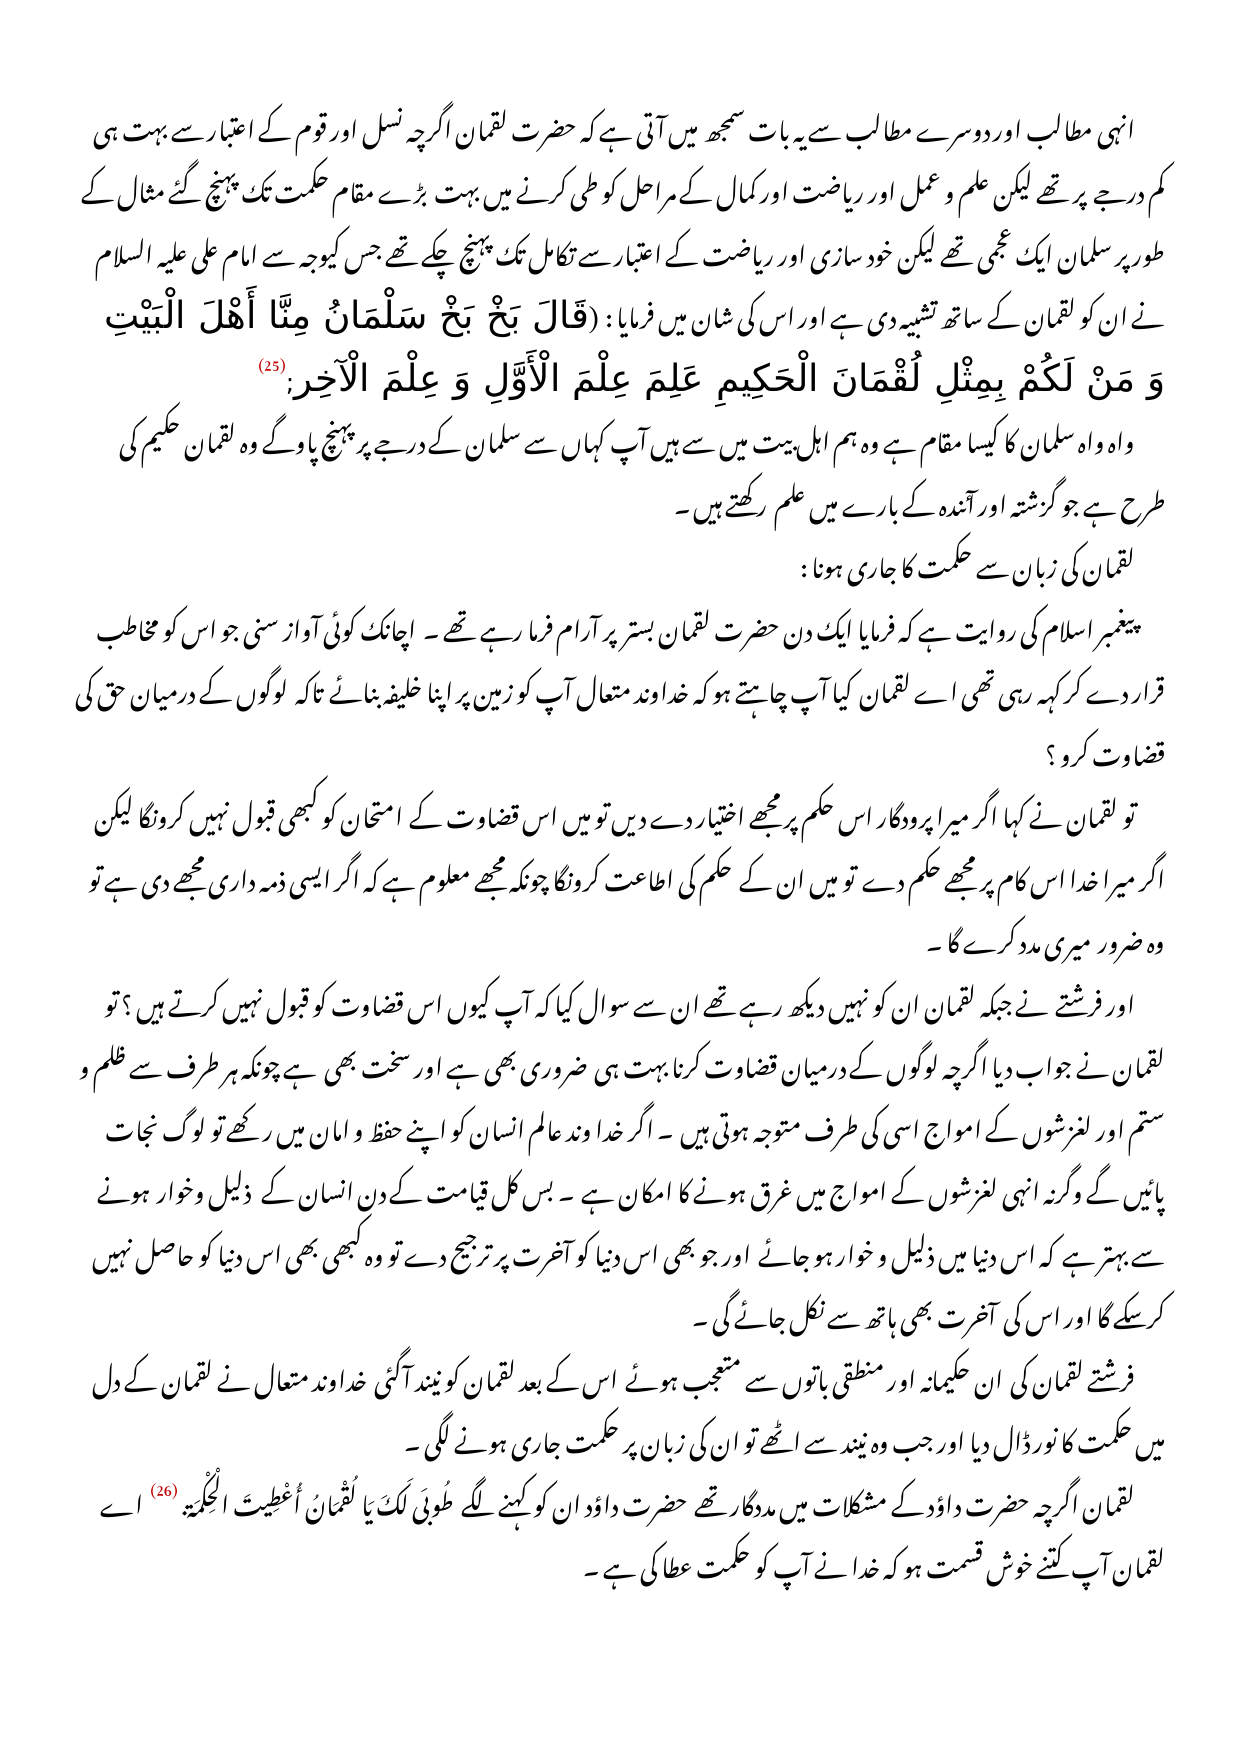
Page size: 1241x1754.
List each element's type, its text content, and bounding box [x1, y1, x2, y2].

text لقمان کی زبان سے حکمت کا جاری ہونا : [75, 531, 1165, 594]
text فرشتے لقمان کی ان حکیمانہ اور منطقی باتوں سے متعجب ہو‏‏‏ئے اس کے بعد لقمان کو نیند آگئی خداوند متعال نے لقمان کے دل میں حکمت کا نور ڈال دیا اور جب وہ نیند سے اٹھے تو ان کی زبان پر حکمت جاری ہونے لگی ۔ [75, 1344, 1165, 1469]
text تو لقمان نے کہا اگر میرا پرودگار اس حکم پر مجھے اختیار دے دیں تو میں اس قضاوت کے امتحان کو کبھی قبول نہیں کرونگا لیکن اگر میرا خدا اس کام پر مجھے حکم دے تو میں ان کے حکم کی اطاعت کرونگا چونکہ مجھے معلوم ہے کہ اگر ایسی ذمہ داری مجھے دی ہے تو وہ ضرور میری مدد کرے گا ۔ [75, 781, 1165, 969]
text اور فرشتے نے جبکہ لقمان ان کو نہیں دیکھ رہے تھے ان سے سوال کیا کہ آپ کیوں اس قضاوت کو قبول نہیں کرتے ہیں ؟ تو لقمان نے جواب دیا اگرچہ لوگوں کے درمیان قضاوت کرنا بہت ہی ضروری بھی ہے اور سخت بھی ہے چونکہ ہر طرف سے ظلم و ستم اور لغزشوں کے امواج اسی کی طرف متوجہ ہوتی ہیں ۔ اگر خدا وند عالم انسان کو اپنے حفظ و امان میں رکھے تو لوگ نجات پا‏‏‏ئیں گے وگرنہ انہی لغزشوں کے امواج میں غرق ہونے کا امکان ہے ۔ بس کل قیامت کے دن انسان کے ذلیل وخوار ہونے سے بہتر ہے کہ اس دنیا میں ذلیل و خوار ہو جا‏‏‏ئے اور جو بھی اس دنیا کو آخرت پر ترجیح دے تو وہ کبھی بھی اس دنیا کو حاصل نہیں کرسکے گا اور اس کی آخرت بھی ہاتھ سے نکل جا‏‏‏ئے گی ۔ [75, 969, 1165, 1344]
text انہی مطالب اور دوسرے مطالب سے یہ بات سمجھ میں آتی ہے کہ حضرت لقمان اگرچہ نسل اور قوم کے اعتبار سے بہت ہی کم درجے پر تھے لیکن علم و عمل اور ریاضت اور کمال کے مراحل کو طی کرنے میں بہت بڑے مقام حکمت تک پہنچ گئے مثال کے طور پر سلمان ایک عجمی تھے لیکن خود سازی اور ریاضت کے اعتبار سے تکامل تک پہنچ چکے تھے جس کیوجہ سے امام علی علیہ السلام نے ان کو لقمان کے ساتھ تشبیہ دی ہے اور اس کی شان میں فرمایا : (قَالَ بَخْ‏ بَخْ‏ سَلْمَانُ‏ مِنَّا أَهْلَ الْبَيْتِ وَ مَنْ لَكُمْ بِمِثْلِ لُقْمَانَ الْحَكِيمِ عَلِمَ عِلْمَ الْأَوَّلِ وَ عِلْمَ الْآخِر;(25) [75, 94, 1165, 406]
text لقمان اگرچہ حضرت داؤد کے مشکلات میں مددگار تھے حضرت داؤد ان کو کہنے لگے طُوبَى‏ لَكَ‏ يَا لُقْمَانُ‏ أُعْطِيتَ الْحِكْمَة. (26) اے لقمان آپ کتنے خوش قسمت ہو کہ خدا نے آپ کو حکمت عطا کی ہے ۔ [75, 1469, 1165, 1594]
text پیغمبر اسلام کی روایت ہے کہ فرمایا ایک دن حضرت لقمان بستر پر آرام فرما رہے تھے ۔ اچانک کو‏‏‏ئی آواز سنی جو اس کو مخاطب قرار دے کر کہہ رہی تھی اے لقمان کیا آپ چاہتے ہو کہ خداوند متعال آپ کو زمین پر اپنا خلیفہ بنا‏‏‏ئے تاکہ لوگوں کے درمیان حق کی قضاوت کرو ؟ [75, 594, 1165, 781]
text واہ واہ سلمان کا کیسا مقام ہے وہ ہم اہل بیت میں سے ہیں آپ کہاں سے سلمان کے درجے پر پہنچ پاوگے وہ لقمان حکیم کی طرح ہے جو گزشتہ اور آ‏‏‏ئندہ کے بارے میں علم رکھتے ہیں ۔ [75, 406, 1165, 531]
